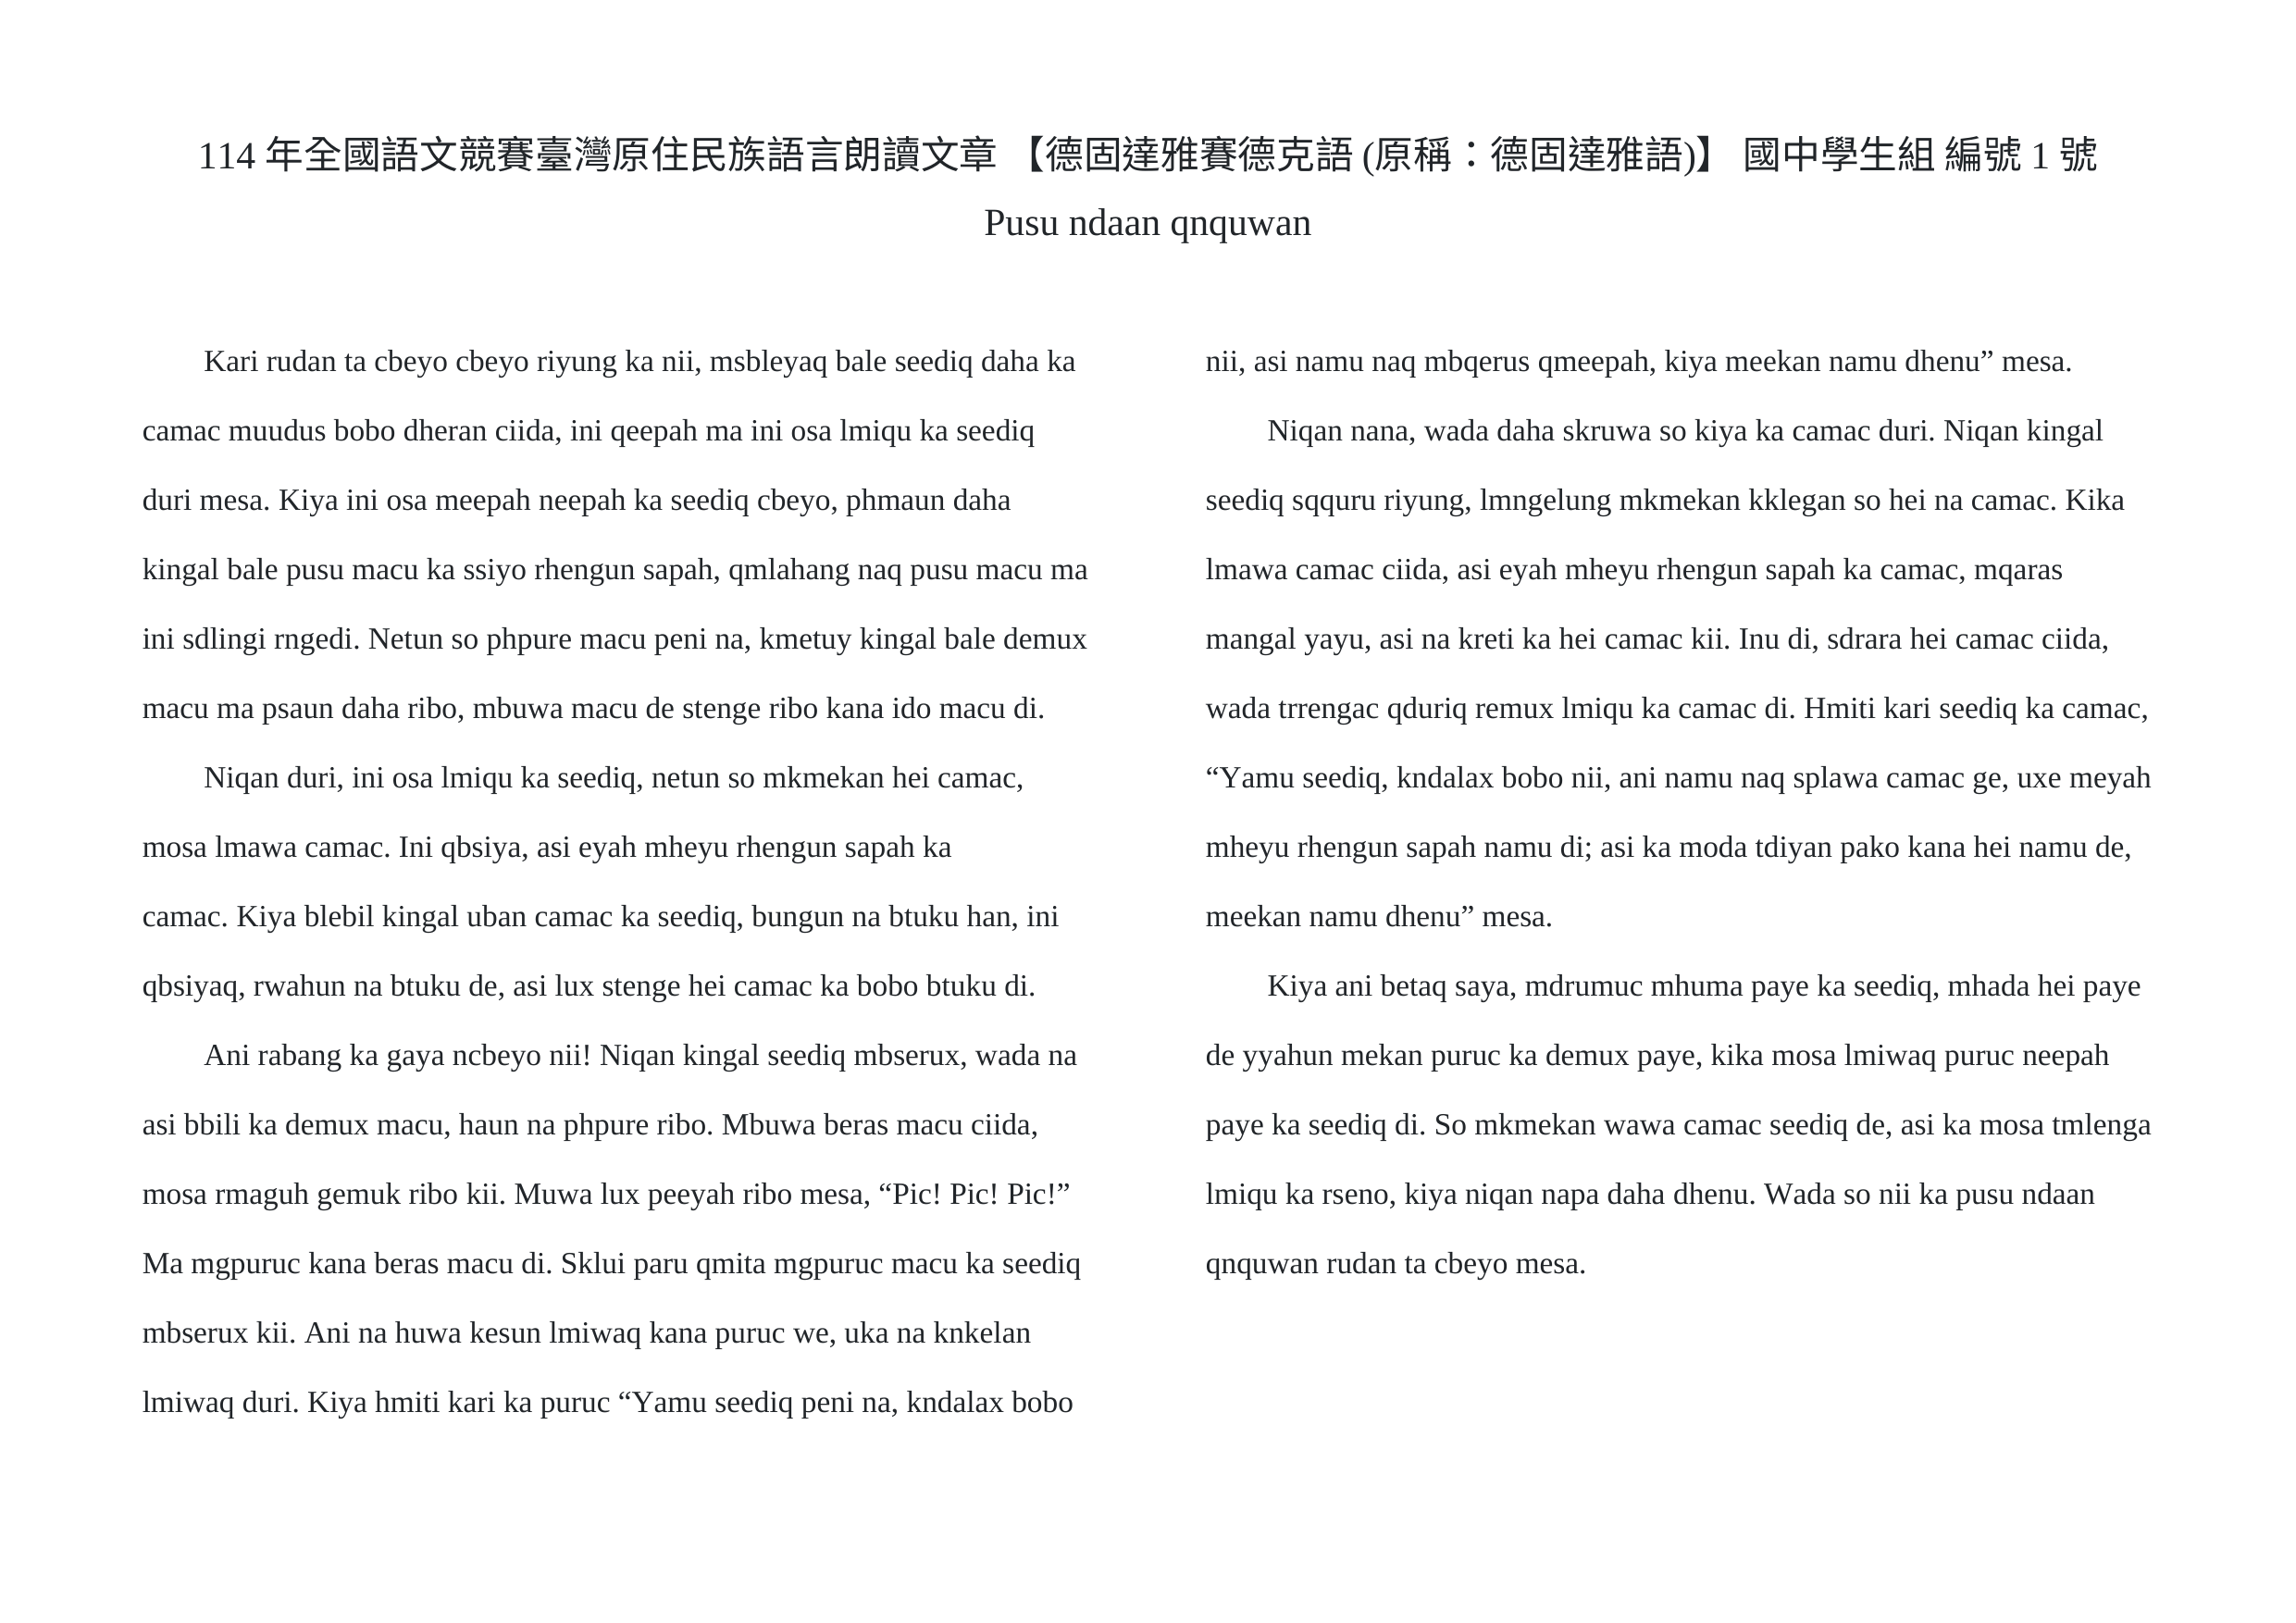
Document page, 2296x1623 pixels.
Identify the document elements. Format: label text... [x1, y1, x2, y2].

text 114 年全國語文競賽臺灣原住民族語言朗讀文章 【德固達雅賽德克語 (原稱：德固達雅語)】 國中學生組 編號 1 號 [142, 118, 2153, 187]
text Kari rudan ta cbeyo cbeyo riyung ka nii, msbleyaq bale seediq daha ka camac muudus bobo dheran ciida, ini qeepah ma ini osa lmiqu ka seediq duri mesa. Kiya ini osa meepah neepah ka seediq cbeyo, phmaun daha kingal bale pusu macu ka ssiyo rhengun sapah, qmlahang naq pusu macu ma ini sdlingi rngedi. Netun so phpure macu peni na, kmetuy kingal bale demux macu ma psaun daha ribo, mbuwa macu de stenge ribo kana ido macu di. [142, 326, 1090, 742]
text Ani rabang ka gaya ncbeyo nii! Niqan kingal seediq mbserux, wada na asi bbili ka demux macu, haun na phpure ribo. Mbuwa beras macu ciida, mosa rmaguh gemuk ribo kii. Muwa lux peeyah ribo mesa, “Pic! Pic! Pic!” Ma mgpuruc kana beras macu di. Sklui paru qmita mgpuruc macu ka seediq mbserux kii. Ani na huwa kesun lmiwaq kana puruc we, uka na knkelan lmiwaq duri. Kiya hmiti kari ka puruc “Yamu seediq peni na, kndalax bobo nii, asi namu naq mbqerus qmeepah, kiya meekan namu dhenu” mesa. [1206, 326, 2153, 395]
text Niqan nana, wada daha skruwa so kiya ka camac duri. Niqan kingal seediq sqquru riyung, lmngelung mkmekan kklegan so hei na camac. Kika lmawa camac ciida, asi eyah mheyu rhengun sapah ka camac, mqaras mangal yayu, asi na kreti ka hei camac kii. Inu di, sdrara hei camac ciida, wada trrengac qduriq remux lmiqu ka camac di. Hmiti kari seediq ka camac, “Yamu seediq, kndalax bobo nii, ani namu naq splawa camac ge, uxe meyah mheyu rhengun sapah namu di; asi ka moda tdiyan pako kana hei namu de, meekan namu dhenu” mesa. [1206, 395, 2153, 950]
text Kiya ani betaq saya, mdrumuc mhuma paye ka seediq, mhada hei paye de yyahun mekan puruc ka demux paye, kika mosa lmiwaq puruc neepah paye ka seediq di. So mkmekan wawa camac seediq de, asi ka mosa tmlenga lmiqu ka rseno, kiya niqan napa daha dhenu. Wada so nii ka pusu ndaan qnquwan rudan ta cbeyo mesa. [1206, 950, 2153, 1297]
text Niqan duri, ini osa lmiqu ka seediq, netun so mkmekan hei camac, mosa lmawa camac. Ini qbsiya, asi eyah mheyu rhengun sapah ka camac. Kiya blebil kingal uban camac ka seediq, bungun na btuku han, ini qbsiyaq, rwahun na btuku de, asi lux stenge hei camac ka bobo btuku di. [142, 742, 1090, 1020]
text Ani rabang ka gaya ncbeyo nii! Niqan kingal seediq mbserux, wada na asi bbili ka demux macu, haun na phpure ribo. Mbuwa beras macu ciida, mosa rmaguh gemuk ribo kii. Muwa lux peeyah ribo mesa, “Pic! Pic! Pic!” Ma mgpuruc kana beras macu di. Sklui paru qmita mgpuruc macu ka seediq mbserux kii. Ani na huwa kesun lmiwaq kana puruc we, uka na knkelan lmiwaq duri. Kiya hmiti kari ka puruc “Yamu seediq peni na, kndalax bobo nii, asi namu naq mbqerus qmeepah, kiya meekan namu dhenu” mesa. [142, 1020, 1090, 1436]
text Pusu ndaan qnquwan [142, 187, 2153, 256]
